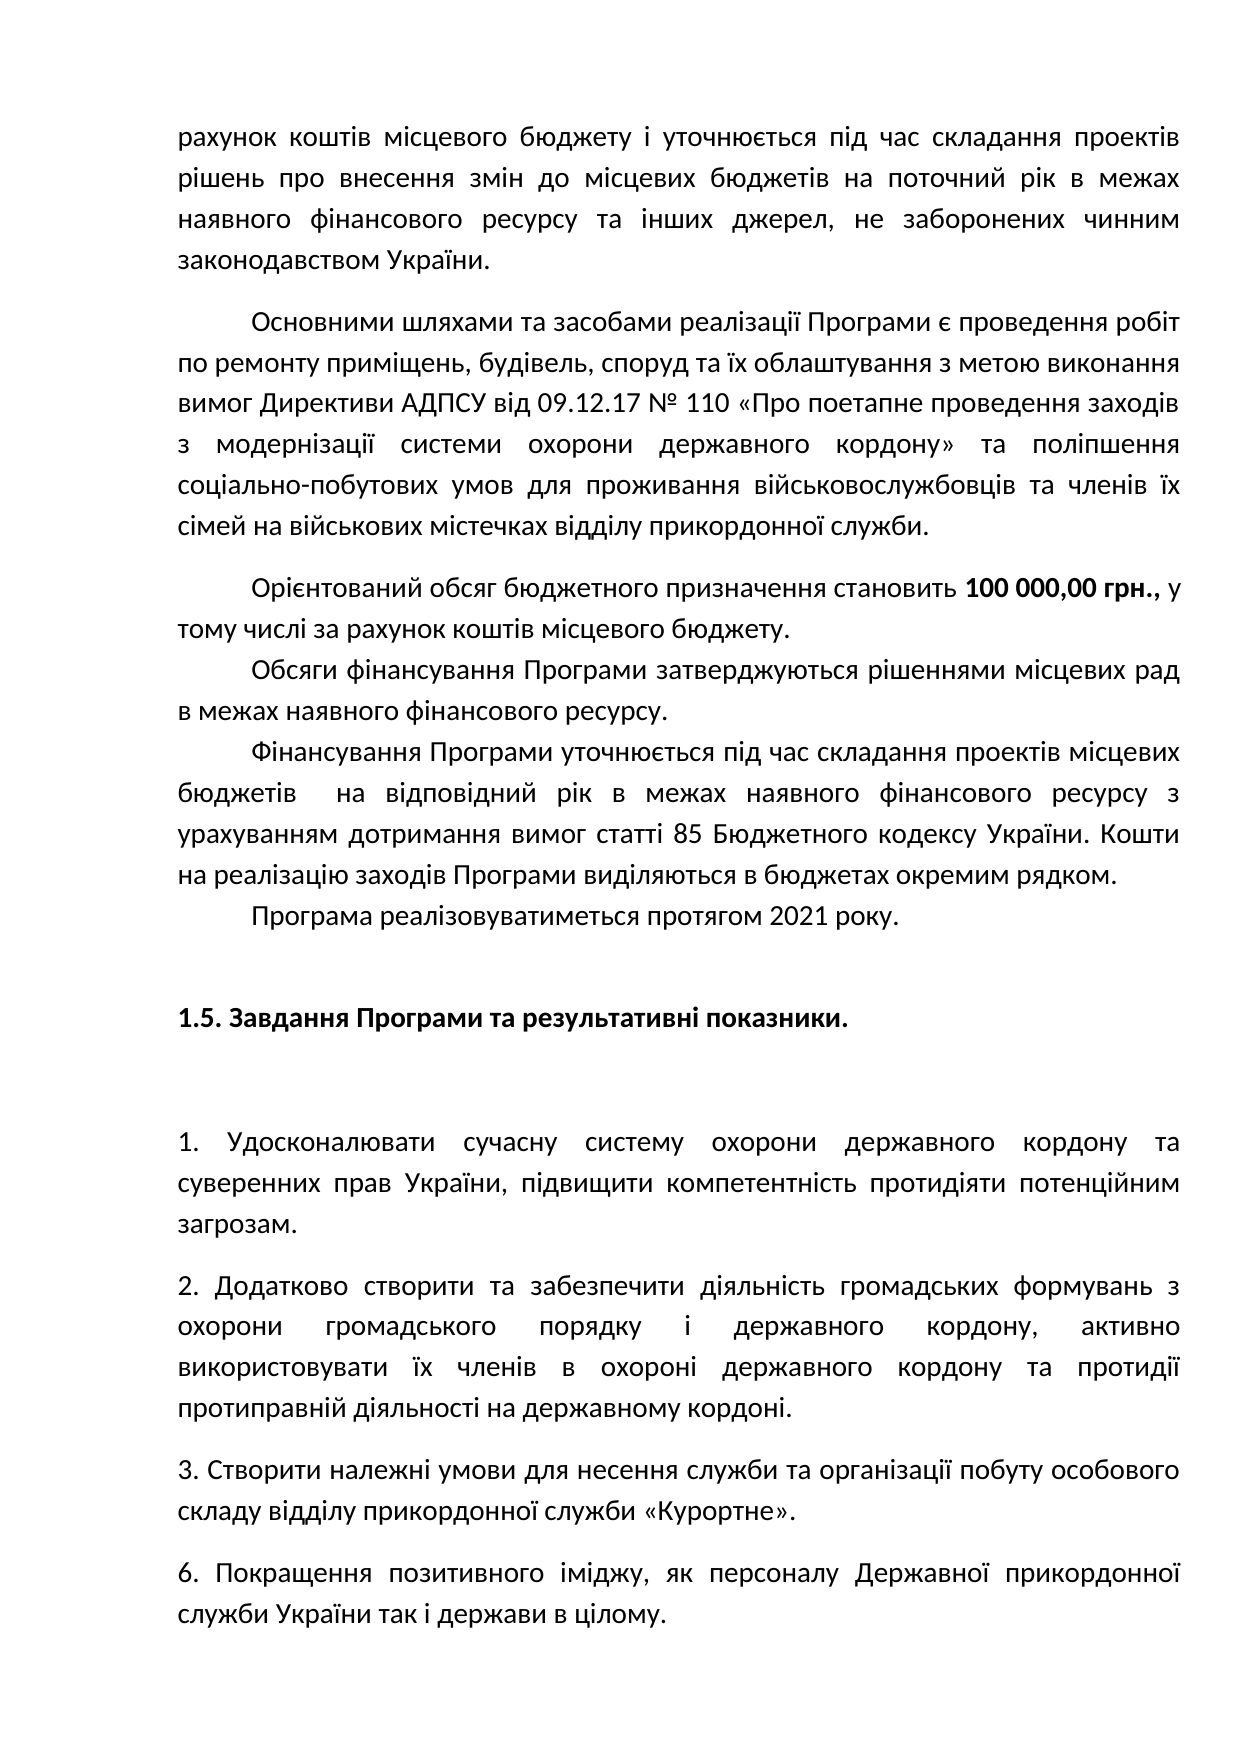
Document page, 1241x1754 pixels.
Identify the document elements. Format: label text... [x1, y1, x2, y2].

text 6. Покращення позитивного іміджу, як персоналу Державної прикордонної служби України так і держави в цілому. [177, 1554, 1181, 1630]
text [177, 118, 1181, 277]
text Фінансування Програми уточнюється під час складання проектів місцевих бюджетів на відповідний рік в межах наявного фінансового ресурсу з урахуванням дотримання вимог статті 85 Бюджетного кодексу України. Кошти на реалізацію заходів Програми виділяються в бюджетах окремим рядком. [177, 733, 1181, 891]
text Обсяги фінансування Програми затверджуються рішеннями місцевих рад в межах наявного фінансового ресурсу. [177, 651, 1181, 728]
text 3. Створити належні умови для несення служби та організації побуту особового складу відділу прикордонної служби «Курортне». [177, 1451, 1181, 1528]
text Орієнтований обсяг бюджетного призначення становить 100 000,00 грн., у тому числі за рахунок коштів місцевого бюджету. [177, 569, 1181, 646]
text Програма реалізовуватиметься протягом 2021 року. [177, 897, 1181, 932]
text 1. Удосконалювати сучасну систему охорони державного кордону та суверенних прав України, підвищити компетентність протидіяти потенційним загрозам. [177, 1123, 1181, 1240]
text Основними шляхами та засобами реалізації Програми є проведення робіт по ремонту приміщень, будівель, споруд та їх облаштування з метою виконання вимог Директиви АДПСУ від 09.12.17 № 110 «Про поетапне проведення заходів з модернізації системи охорони державного кордону» та поліпшення соціально-побутових умов для проживання військовослужбовців та членів їх сімей на військових містечках відділу прикордонної служби. [177, 303, 1181, 543]
text 2. Додатково створити та забезпечити діяльність громадських формувань з охорони громадського порядку і державного кордону, активно використовувати їх членів в охороні державного кордону та протидії протиправній діяльності на державному кордоні. [177, 1267, 1181, 1425]
text 1.5. Завдання Програми та результативні показники. [177, 999, 1181, 1035]
